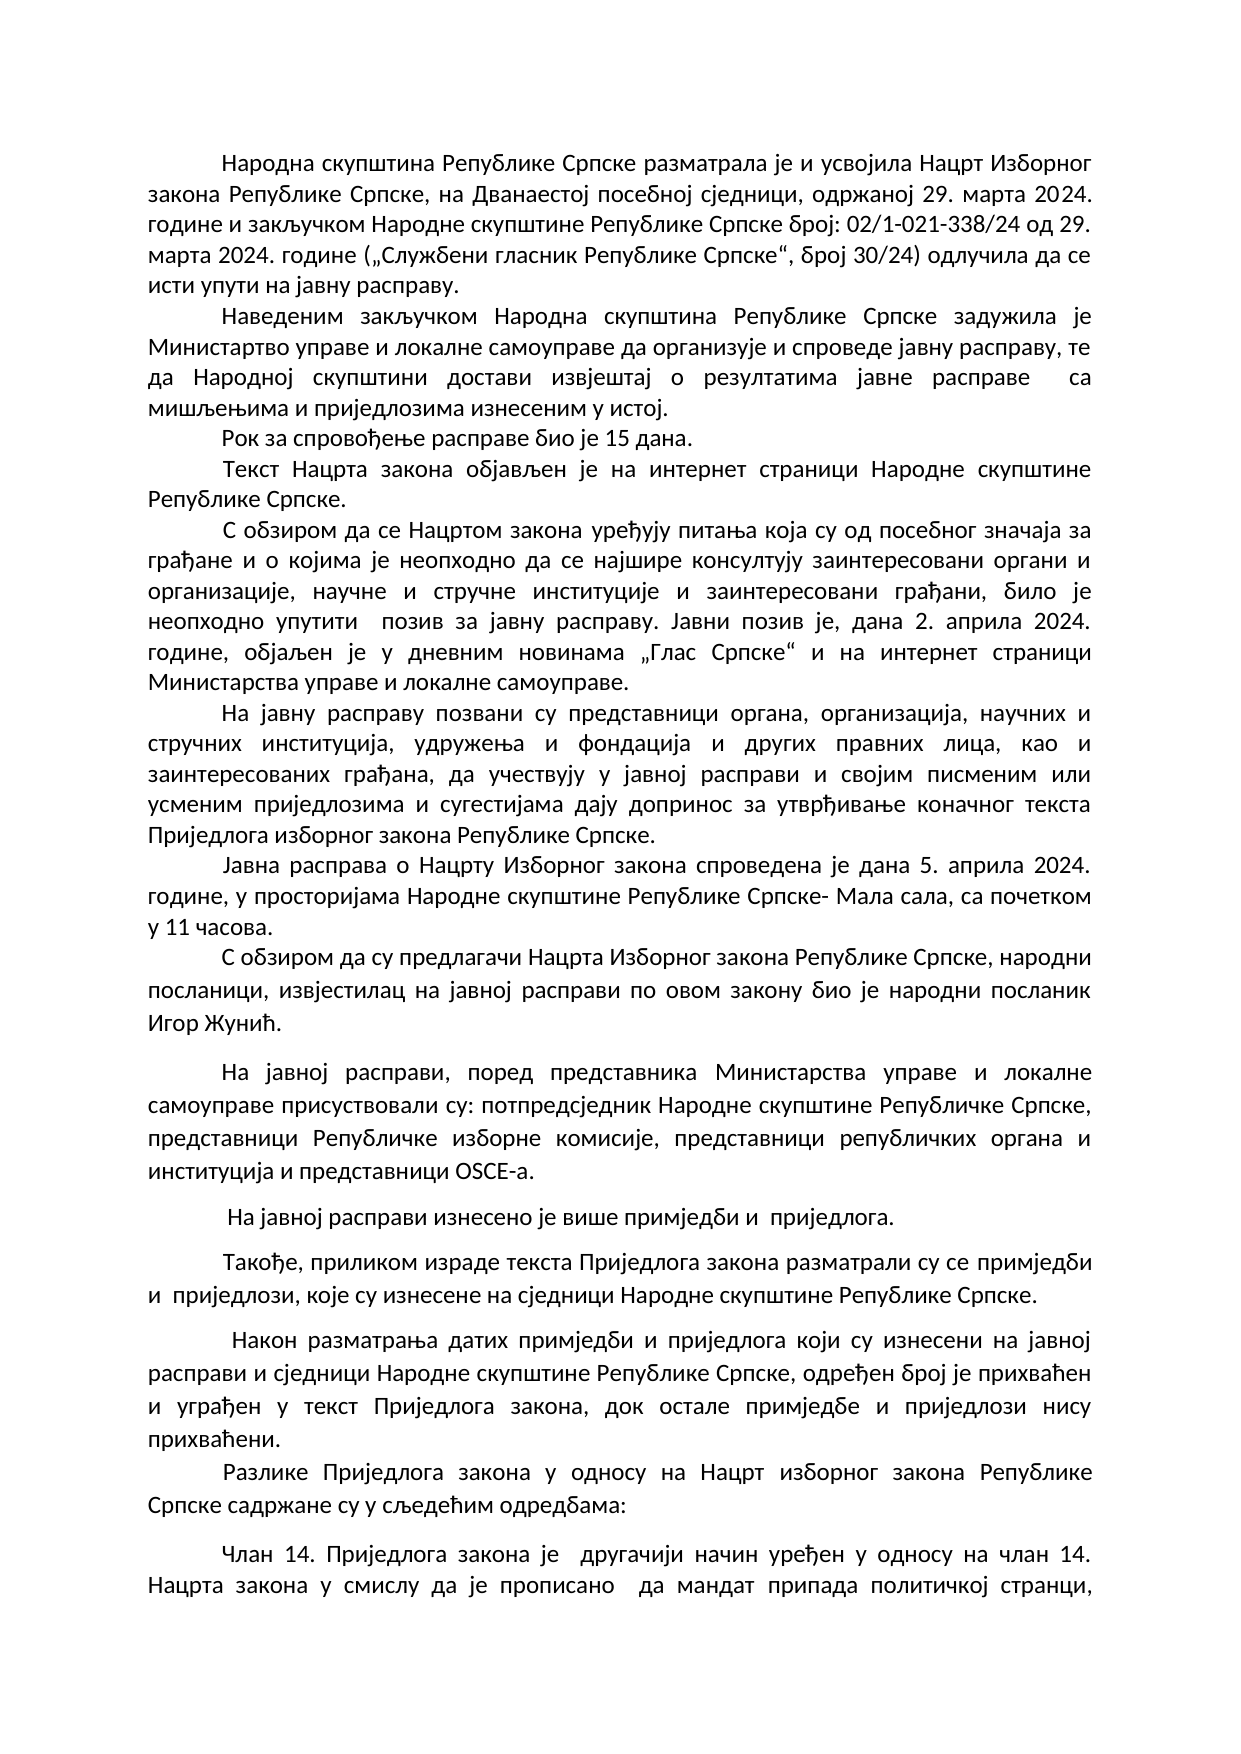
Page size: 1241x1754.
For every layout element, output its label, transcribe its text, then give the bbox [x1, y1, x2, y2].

text Након разматрања датих примједби и приједлога који су изнесени на јавној расправи и сједници Народне скупштине Републике Српске, одређен број је прихваћен и уграђен у текст Приједлога закона, док остале примједбе и приједлози нису прихваћени. [148, 1324, 1093, 1454]
text Народна скупштина Републике Српске разматрала је и усвојила Нацрт Изборног закона Републике Српске, на Дванаестој посебној сједници, одржаној 29. марта 2024. године и закључком Народне скупштине Републике Српске број: 02/1-021-338/24 од 29. марта 2024. године („Службени гласник Републике Српске“, број 30/24) одлучила да се исти упути на јавну расправу. [148, 148, 1093, 300]
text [148, 1539, 1093, 1600]
text С обзиром да су предлагачи Нацрта Изборног закона Републике Српске, народни посланици, извјестилац на јавној расправи по овом закону био је народни посланик Игор Жунић. [148, 941, 1093, 1037]
text Разлике Приједлога закона у односу на Нацрт изборног закона Републике Српске садржане су у сљедећим одредбама: [148, 1456, 1093, 1519]
text Јавна расправа о Нацрту Изборног закона спроведена је дана 5. априла 2024. године, у просторијама Народне скупштине Републике Српске- Мала сала, са почетком у 11 часова. [148, 849, 1093, 941]
text Наведеним закључком Народна скупштина Републике Српске задужила је Министартво управе и локалне самоуправе да организује и спроведе јавну расправу, те да Народној скупштини достави извјештај о резултатима јавне расправе са мишљењима и приједлозима изнесеним у истој. [148, 300, 1093, 422]
text На јавноj расправи изнесено је више примједби и приједлога. [148, 1201, 1093, 1231]
text На јавну расправу позвани су представници органа, организација, научних и стручних институција, удружења и фондација и других правних лица, као и заинтересованих грађана, да учествују у јавној расправи и својим писменим или усменим приједлозима и сугестијама дају допринос за утврђивање коначног текста Приједлога изборног закона Републике Српске. [148, 697, 1093, 849]
text Рок за спровођење расправе био је 15 дана. [148, 422, 1093, 453]
text Текст Нацрта закона објављен је на интернет страници Народне скупштине Републике Српске. [148, 453, 1093, 514]
text С обзиром да се Нацртом закона уређују питања која су од посебног значаја за грађане и о којима је неопходно да се најшире консултују заинтересовани органи и организације, научне и стручне институције и заинтересовани грађани, било је неопходно упутити позив за јавну расправу. Јавни позив је, дана 2. априла 2024. године, објаљен је у дневним новинама „Глас Српске“ и на интернет страници Министарства управе и локалне самоуправе. [148, 514, 1093, 697]
text Такође, приликом израде текста Приједлога закона разматрали су се примједби и приједлози, које су изнесене на сједници Народне скупштине Републике Српске. [148, 1246, 1093, 1309]
text На јавнoj расправи, поред представника Министарства управе и локалне самоуправе присуствовали су: потпредсједник Народне скупштине Републичке Српске, представници Републичке изборне комисије, представници републичких органа и институција и представници OSCE-а. [148, 1057, 1093, 1186]
